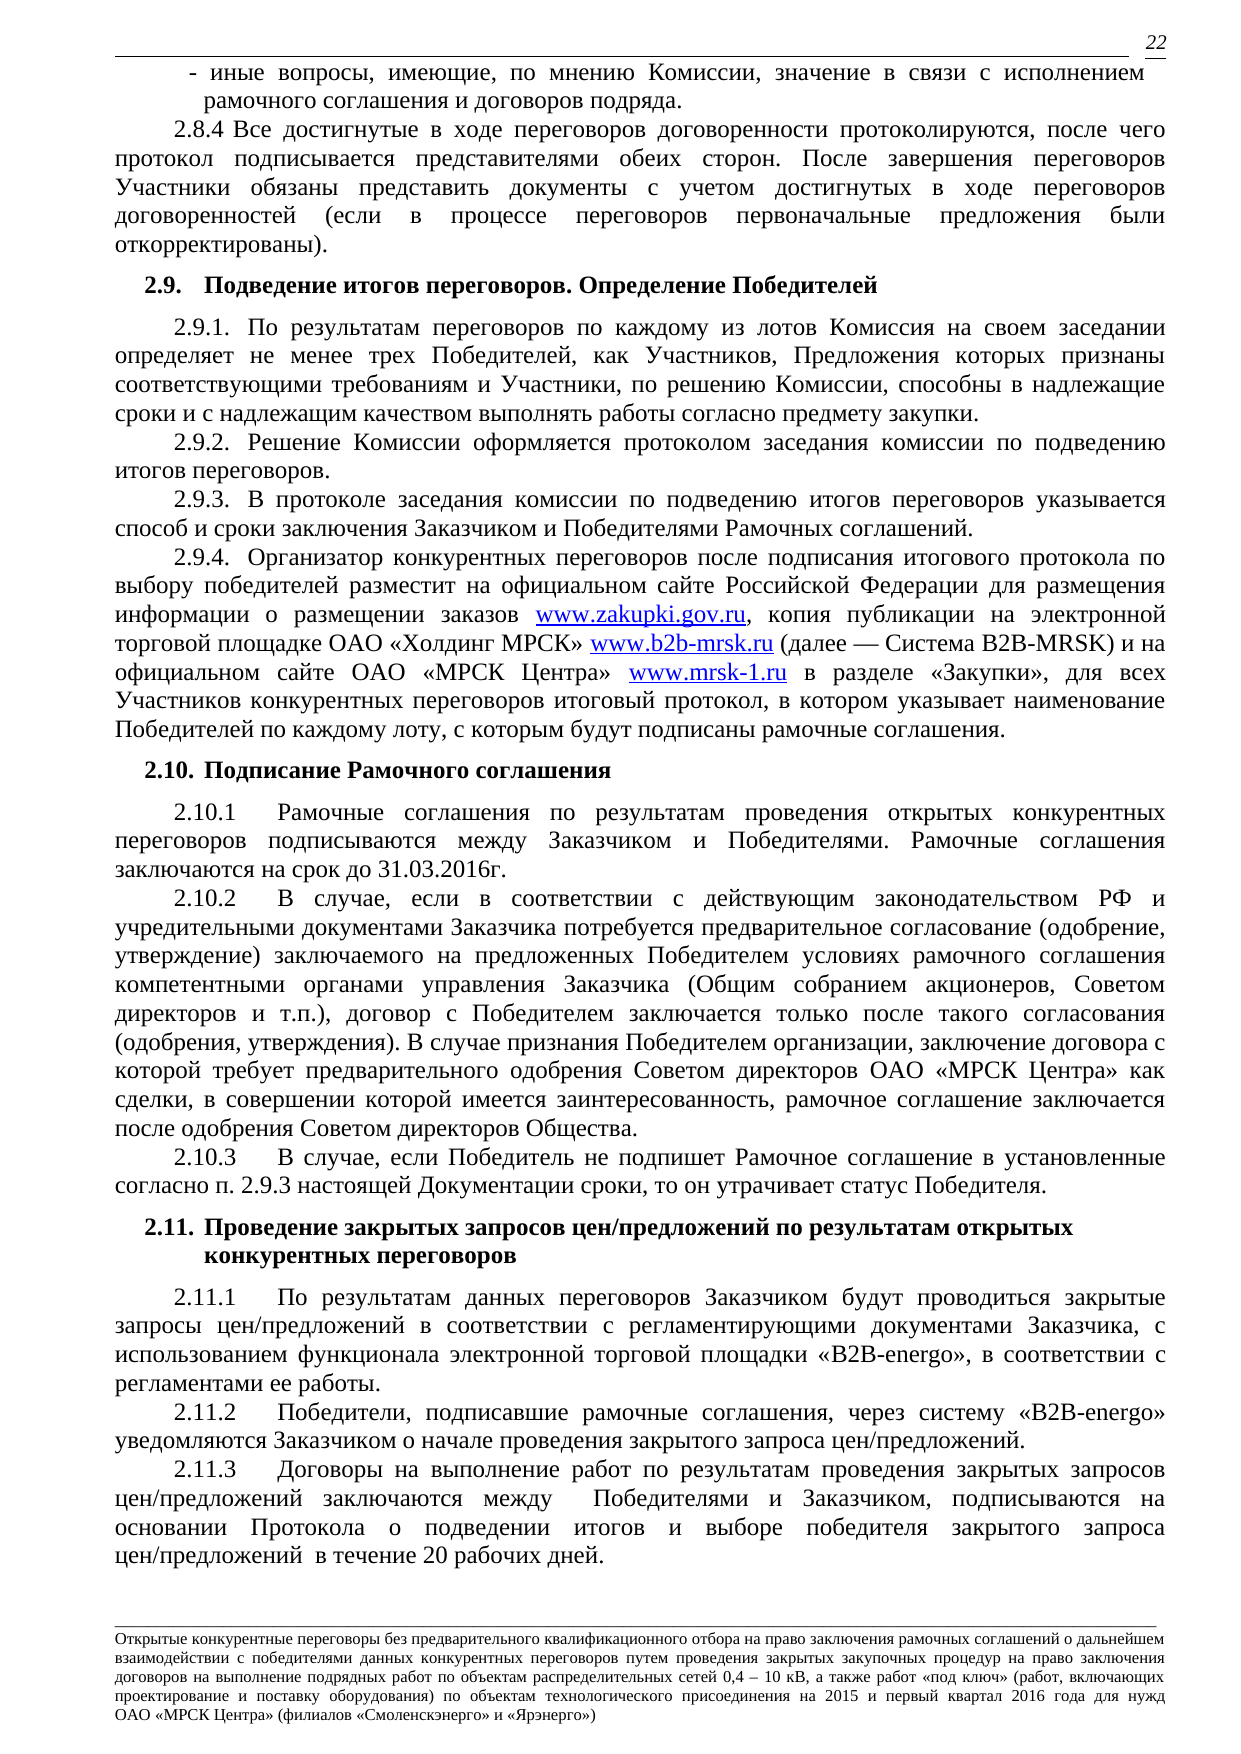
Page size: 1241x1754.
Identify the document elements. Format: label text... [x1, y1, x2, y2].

subtitle Проведение закрытых запросов цен/предложений по результатам открытых конкурентных переговоров [144, 1212, 1166, 1269]
list В случае, если в соответствии с действующим законодательством РФ и учредительными документами Заказчика потребуется предварительное согласование (одобрение, утверждение) заключаемого на предложенных Победителем условиях рамочного соглашения компетентными органами управления Заказчика (Общим собранием акционеров, Советом директоров и т.п.), договор с Победителем заключается только после такого согласования (одобрения, утверждения). В случае признания Победителем организации, заключение договора с которой требует предварительного одобрения Советом директоров ОАО «МРСК Центра» как сделки, в совершении которой имеется заинтересованность, рамочное соглашение заключается после одобрения Советом директоров Общества. [114, 883, 1166, 1142]
text - иные вопросы, имеющие, по мнению Комиссии, значение в связи с исполнением рамочного соглашения и договоров подряда. [188, 57, 1166, 114]
list Победители, подписавшие рамочные соглашения, через систему «B2B-energo» уведомляются Заказчиком о начале проведения закрытого запроса цен/предложений. [114, 1397, 1166, 1454]
list Все достигнутые в ходе переговоров договоренности протоколируются, после чего протокол подписывается представителями обеих сторон. После завершения переговоров Участники обязаны представить документы с учетом достигнутых в ходе переговоров договоренностей (если в процессе переговоров первоначальные предложения были откорректированы). [114, 114, 1166, 258]
list По результатам переговоров по каждому из лотов Комиссия на своем заседании определяет не менее трех Победителей, как Участников, Предложения которых признаны соответствующими требованиям и Участники, по решению Комиссии, способны в надлежащие сроки и с надлежащим качеством выполнять работы согласно предмету закупки. [114, 312, 1166, 427]
list Организатор конкурентных переговоров после подписания итогового протокола по выбору победителей разместит на официальном сайте Российской Федерации для размещения информации о размещении заказов www.zakupki.gov.ru, копия публикации на электронной торговой площадке ОАО «Холдинг МРСК» www.b2b-mrsk.ru (далее — Система B2B-MRSK) и на официальном сайте ОАО «МРСК Центра» www.mrsk-1.ru в разделе «Закупки», для всех Участников конкурентных переговоров итоговый протокол, в котором указывает наименование Победителей по каждому лоту, с которым будут подписаны рамочные соглашения. [114, 542, 1166, 743]
list В случае, если Победитель не подпишет Рамочное соглашение в установленные согласно п. 2.9.3 настоящей Документации сроки, то он утрачивает статус Победителя. [114, 1142, 1166, 1199]
list По результатам данных переговоров Заказчиком будут проводиться закрытые запросы цен/предложений в соответствии с регламентирующими документами Заказчика, с использованием функционала электронной торговой площадки «B2B-energo», в соответствии с регламентами ее работы. [114, 1282, 1166, 1397]
list Договоры на выполнение работ по результатам проведения закрытых запросов цен/предложений заключаются между Победителями и Заказчиком, подписываются на основании Протокола о подведении итогов и выборе победителя закрытого запроса цен/предложений в течение 20 рабочих дней. [114, 1454, 1166, 1569]
list Решение Комиссии оформляется протоколом заседания комиссии по подведению итогов переговоров. [114, 427, 1166, 484]
subtitle Подписание Рамочного соглашения [144, 756, 1166, 784]
list В протоколе заседания комиссии по подведению итогов переговоров указывается способ и сроки заключения Заказчиком и Победителями Рамочных соглашений. [114, 484, 1166, 542]
subtitle Подведение итогов переговоров. Определение Победителей [144, 271, 1166, 299]
list Рамочные соглашения по результатам проведения открытых конкурентных переговоров подписываются между Заказчиком и Победителями. Рамочные соглашения заключаются на срок до 31.03.2016г. [114, 797, 1166, 883]
